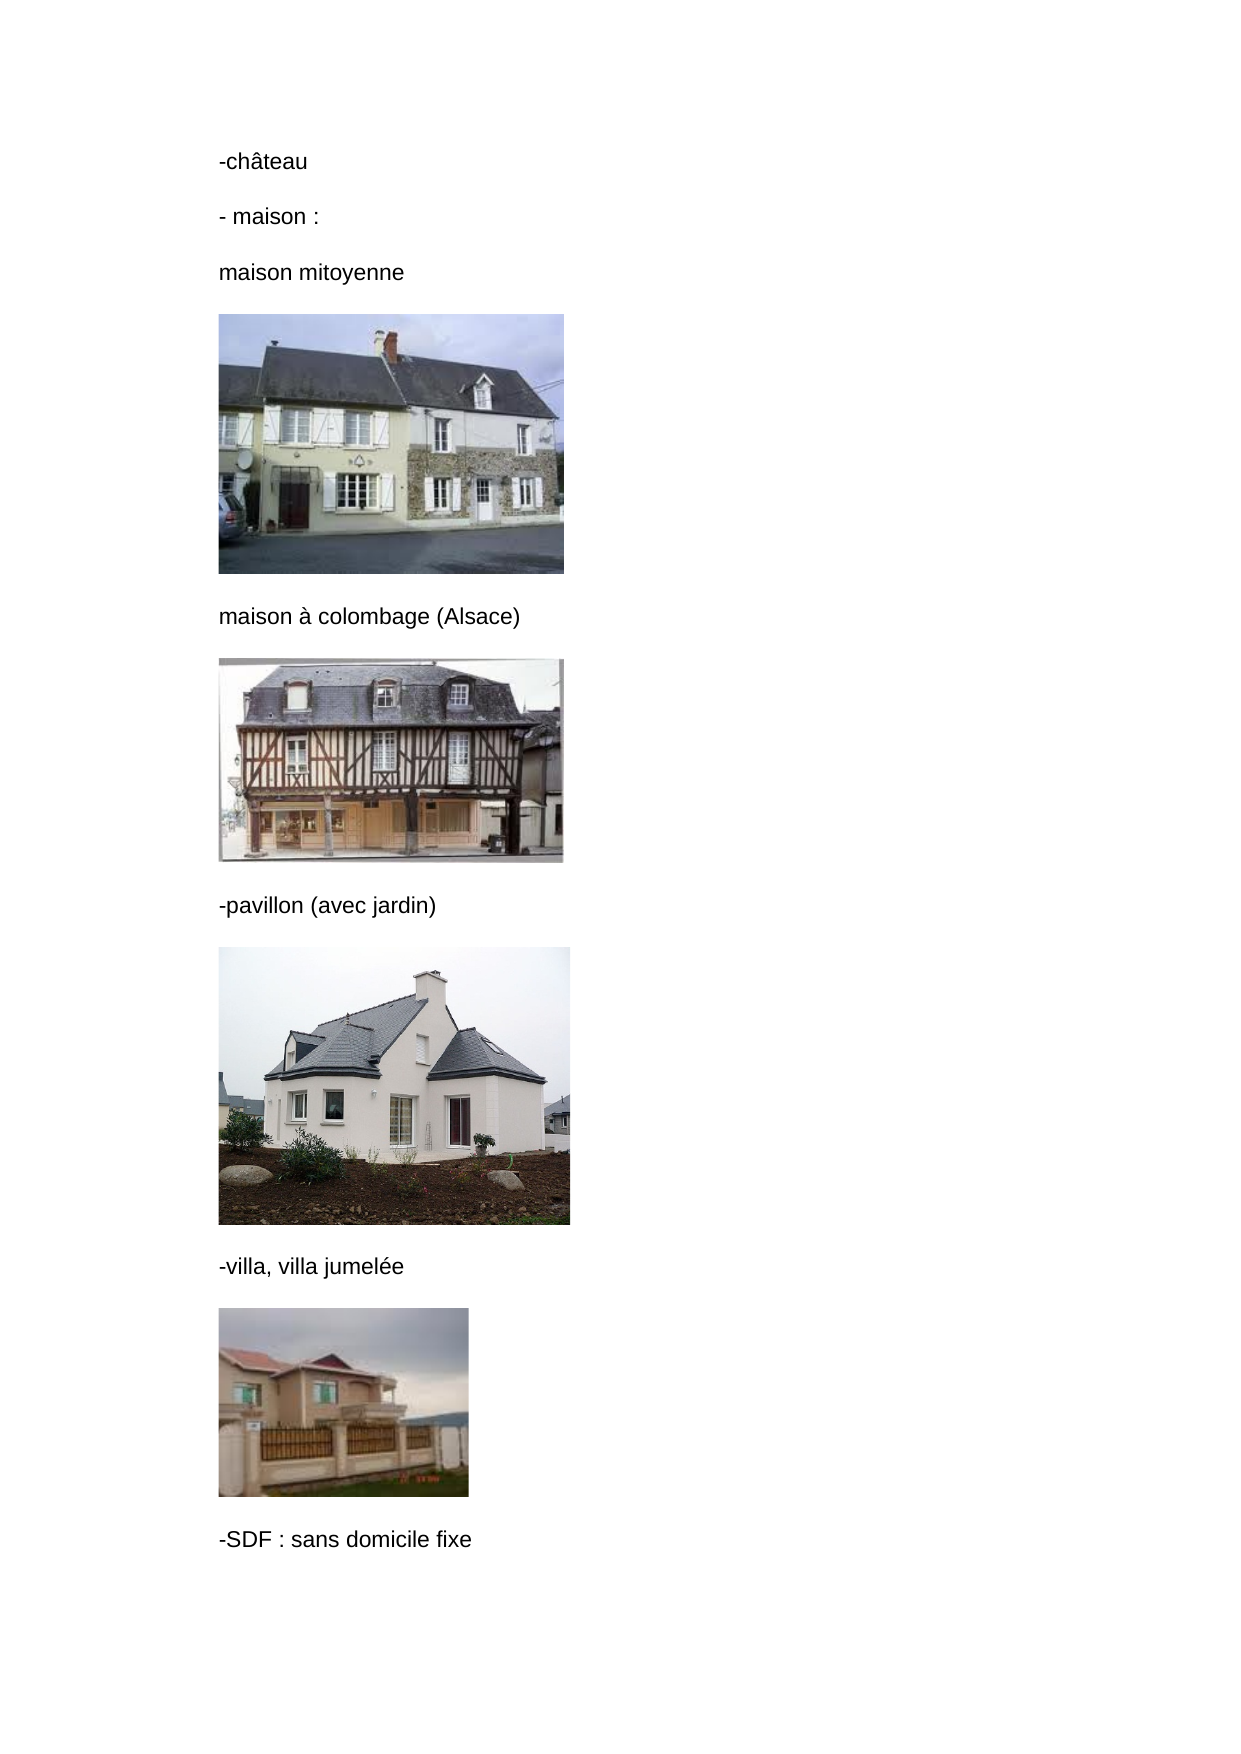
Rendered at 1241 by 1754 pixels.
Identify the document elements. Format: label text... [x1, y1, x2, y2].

text -château [142, 148, 1063, 174]
text maison à colombage (Alsace) [142, 603, 1063, 629]
text maison mitoyenne [142, 259, 1063, 285]
picture [218, 1308, 469, 1497]
text -pavillon (avec jardin) [142, 892, 1063, 918]
picture [218, 314, 564, 574]
text -villa, villa jumelée [142, 1253, 1063, 1280]
text - maison : [142, 203, 1063, 229]
picture [218, 658, 564, 863]
text -SDF : sans domicile fixe [142, 1526, 1063, 1552]
picture [218, 947, 571, 1225]
